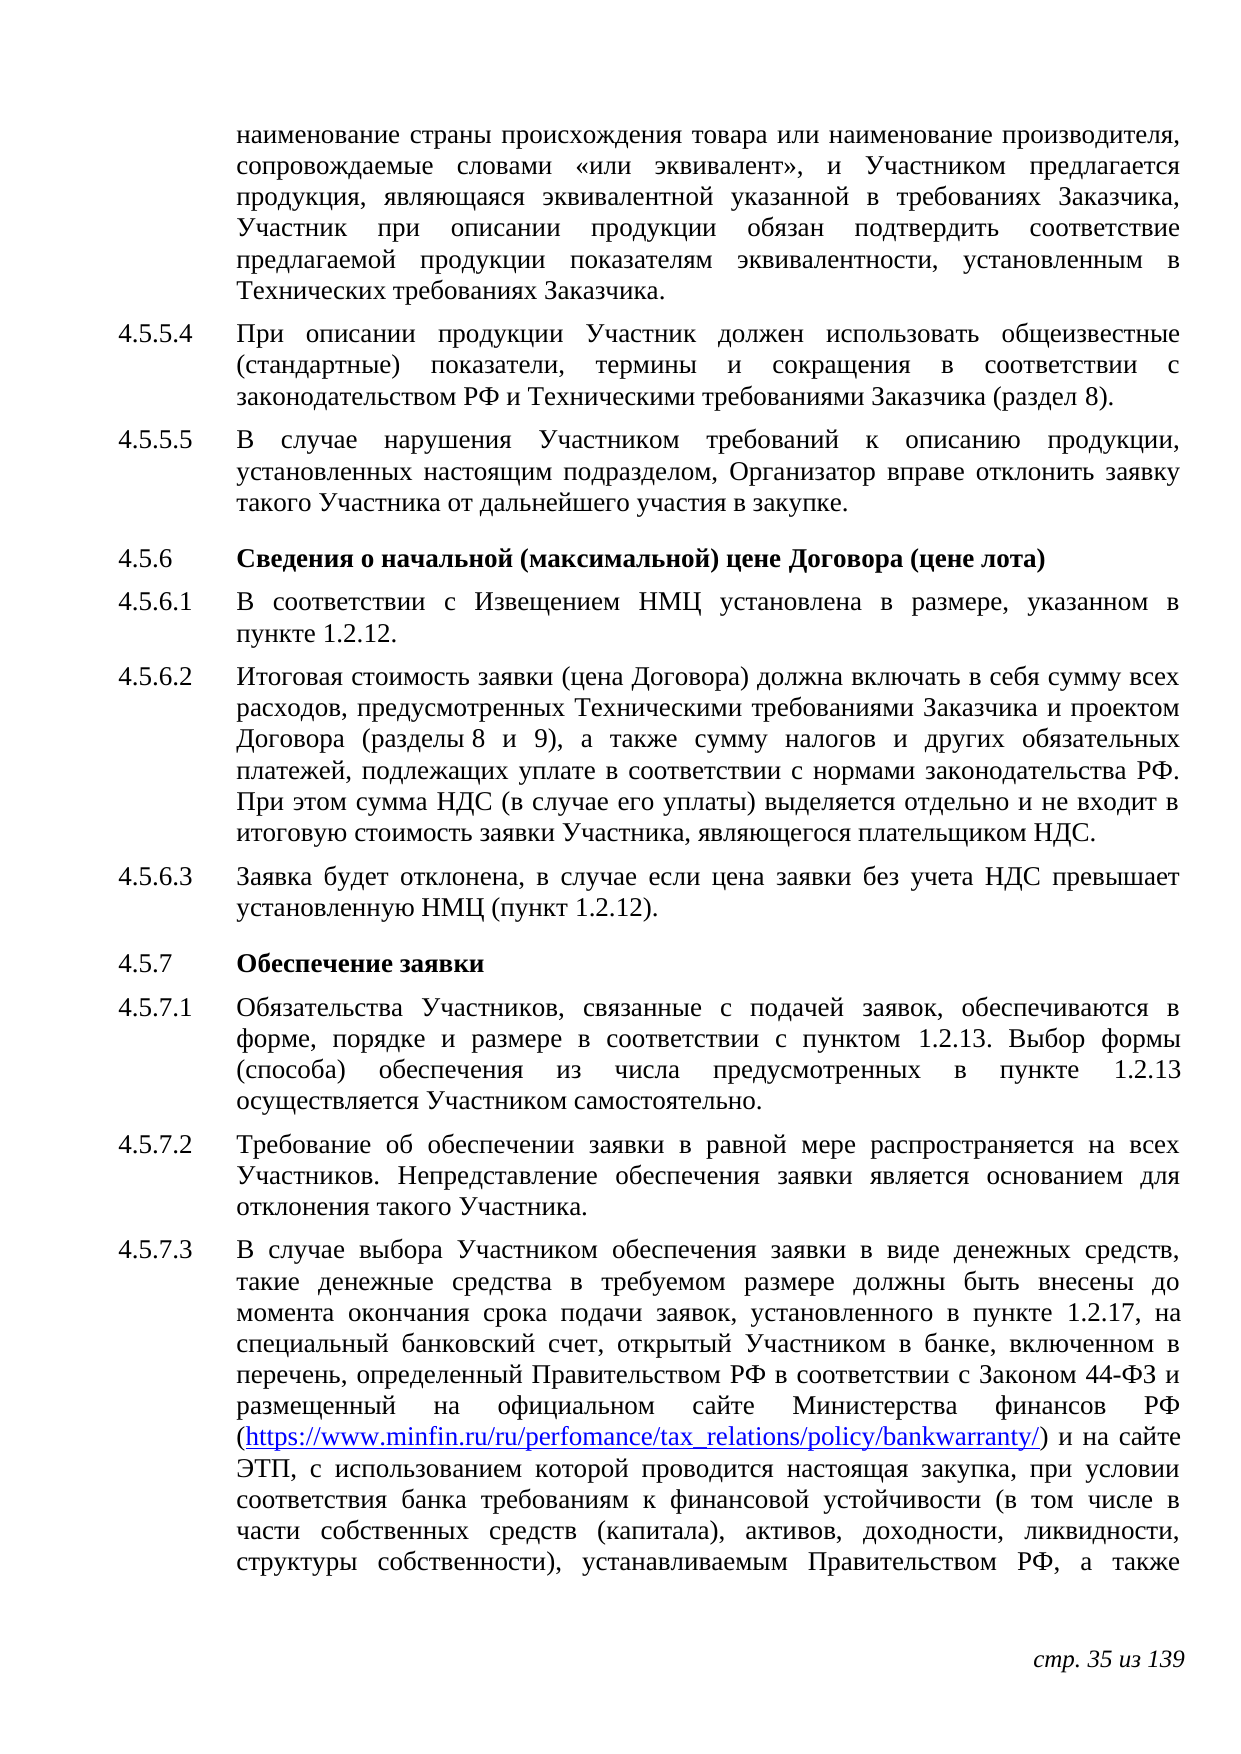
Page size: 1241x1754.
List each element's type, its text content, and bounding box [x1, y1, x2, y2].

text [118, 118, 1181, 305]
text Итоговая стоимость заявки (цена Договора) должна включать в себя сумму всех расходов, предусмотренных Техническими требованиями Заказчика и проектом Договора (разделы 8 и 9), а также сумму налогов и других обязательных платежей, подлежащих уплате в соответствии с нормами законодательства РФ. При этом сумма НДС (в случае его уплаты) выделяется отдельно и не входит в итоговую стоимость заявки Участника, являющегося плательщиком НДС. [118, 660, 1181, 847]
text Заявка будет отклонена, в случае если цена заявки без учета НДС превышает установленную НМЦ (пункт 1.2.12). [118, 860, 1181, 922]
text Сведения о начальной (максимальной) цене Договора (цене лота) [118, 542, 1181, 573]
text При описании продукции Участник должен использовать общеизвестные (стандартные) показатели, термины и сокращения в соответствии с законодательством РФ и Техническими требованиями Заказчика (раздел 8). [118, 317, 1181, 411]
text Обеспечение заявки [118, 947, 1181, 978]
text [118, 1234, 1181, 1576]
text Требование об обеспечении заявки в равной мере распространяется на всех Участников. Непредставление обеспечения заявки является основанием для отклонения такого Участника. [118, 1128, 1181, 1221]
text Обязательства Участников, связанные с подачей заявок, обеспечиваются в форме, порядке и размере в соответствии с пунктом 1.2.13. Выбор формы (способа) обеспечения из числа предусмотренных в пункте 1.2.13 осуществляется Участником самостоятельно. [118, 991, 1181, 1115]
text В соответствии с Извещением НМЦ установлена в размере, указанном в пункте 1.2.12. [118, 586, 1181, 648]
text В случае нарушения Участником требований к описанию продукции, установленных настоящим подразделом, Организатор вправе отклонить заявку такого Участника от дальнейшего участия в закупке. [118, 423, 1181, 517]
